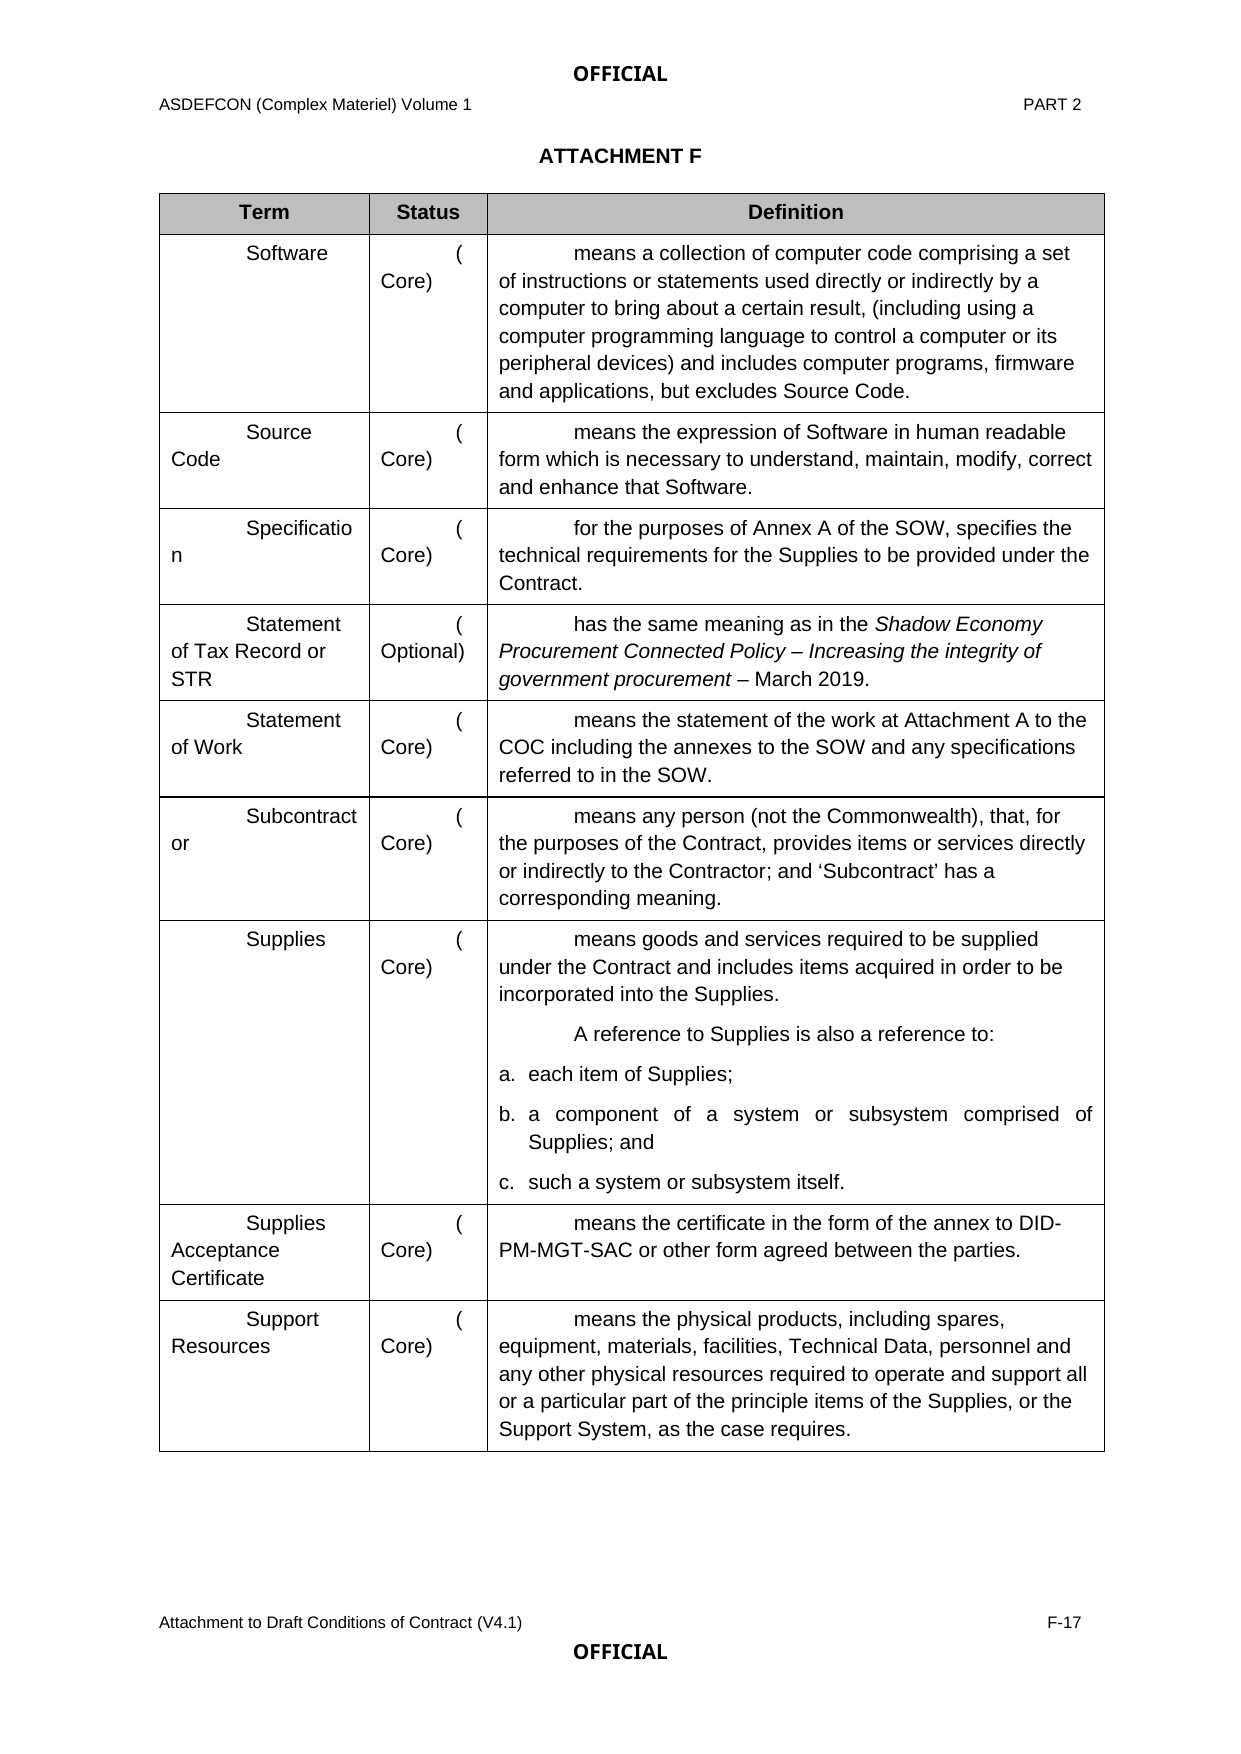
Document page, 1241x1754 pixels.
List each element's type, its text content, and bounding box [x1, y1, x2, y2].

table_header Term [160, 194, 369, 234]
table_cell means a collection of computer code comprising a set of instructions or statements used directly or indirectly by a computer to bring about a certain result, (including using a computer programming language to control a computer or its peripheral devices) and includes computer programs, firmware and applications, but excludes Source Code. [488, 235, 1104, 412]
table_cell Supplies [160, 921, 369, 1203]
table_cell (Optional) [370, 605, 487, 700]
table_cell Source Code [160, 413, 369, 508]
table_cell has the same meaning as in the Shadow Economy Procurement Connected Policy – Increasing the integrity of government procurement – March 2019. [488, 605, 1104, 700]
table_cell means the physical products, including spares, equipment, materials, facilities, Technical Data, personnel and any other physical resources required to operate and support all or a particular part of the principle items of the Supplies, or the Support System, as the case requires. [488, 1301, 1104, 1451]
table_cell Software [160, 235, 369, 412]
table_header Status [370, 194, 487, 234]
table_cell Statement of Work [160, 701, 369, 796]
table_cell Support Resources [160, 1301, 369, 1451]
table_cell means goods and services required to be supplied under the Contract and includes items acquired in order to be incorporated into the Supplies. A reference to Supplies is also a reference to: each item of Supplies; a component of a system or subsystem comprised of Supplies; and such a system or subsystem itself. [488, 921, 1104, 1203]
table_cell (Core) [370, 235, 487, 412]
table_cell (Core) [370, 701, 487, 796]
table_cell means the certificate in the form of the annex to DID-PM-MGT-SAC or other form agreed between the parties. [488, 1205, 1104, 1299]
table_cell for the purposes of Annex A of the SOW, specifies the technical requirements for the Supplies to be provided under the Contract. [488, 509, 1104, 604]
table_cell (Core) [370, 1205, 487, 1299]
table_cell (Core) [370, 798, 487, 920]
table_cell means the statement of the work at Attachment A to the COC including the annexes to the SOW and any specifications referred to in the SOW. [488, 701, 1104, 796]
table_cell Subcontractor [160, 798, 369, 920]
table_cell (Core) [370, 413, 487, 508]
table_cell Specification [160, 509, 369, 604]
table_header Definition [488, 194, 1104, 234]
table_cell (Core) [370, 1301, 487, 1451]
table_cell (Core) [370, 509, 487, 604]
table_cell means the expression of Software in human readable form which is necessary to understand, maintain, modify, correct and enhance that Software. [488, 413, 1104, 508]
table_cell Supplies Acceptance Certificate [160, 1205, 369, 1299]
table_cell (Core) [370, 921, 487, 1203]
table_cell Statement of Tax Record or STR [160, 605, 369, 700]
table_cell means any person (not the Commonwealth), that, for the purposes of the Contract, provides items or services directly or indirectly to the Contractor; and ‘Subcontract’ has a corresponding meaning. [488, 798, 1104, 920]
